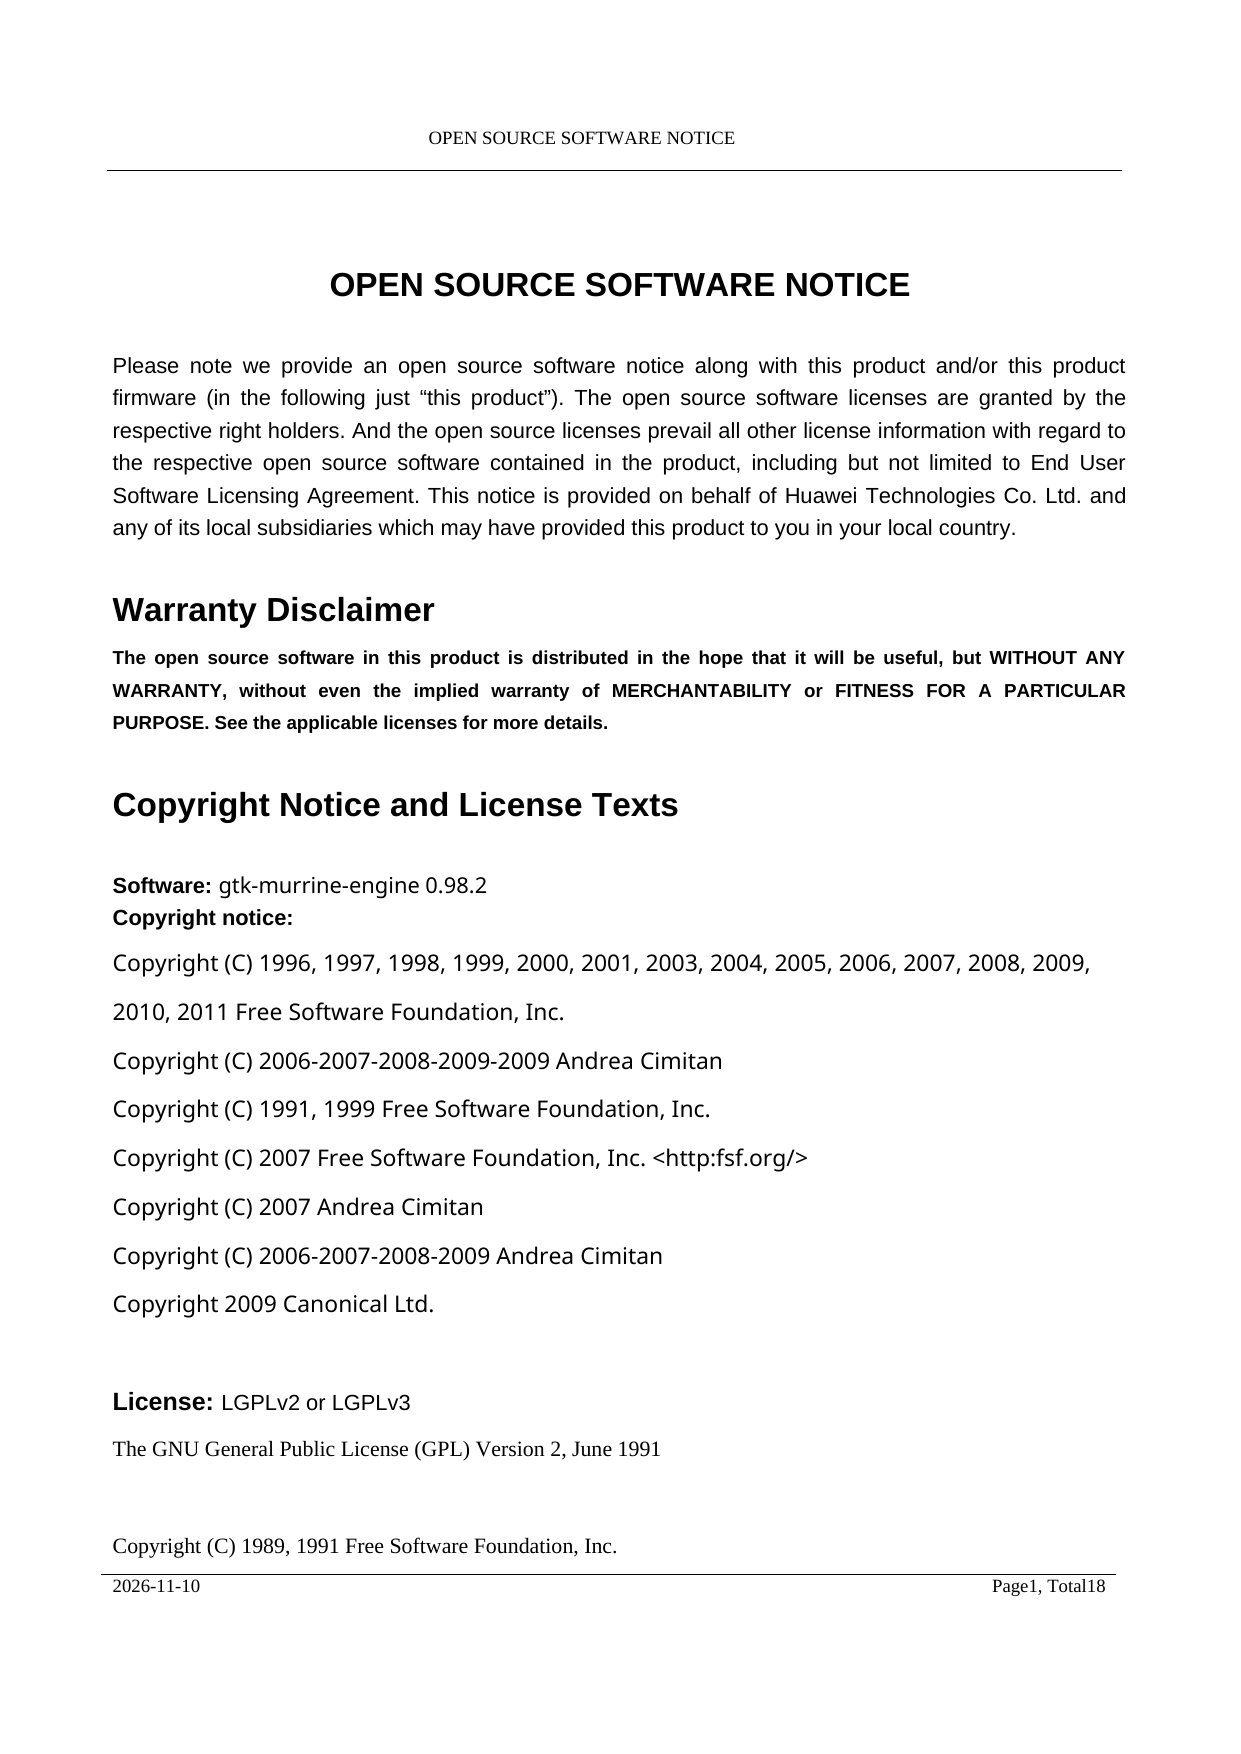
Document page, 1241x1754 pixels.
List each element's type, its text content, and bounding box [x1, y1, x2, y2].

text Copyright notice: [112, 901, 1128, 934]
text Software: gtk-murrine-engine 0.98.2 [112, 869, 1128, 901]
text OPEN SOURCE SOFTWARE NOTICE [112, 251, 1128, 316]
text Warranty Disclaimer [112, 576, 1128, 641]
text Please note we provide an open source software notice along with this product and/or this product firmware (in the following just “this product”). The open source software licenses are granted by the respective right holders. And the open source licenses prevail all other license information with regard to the respective open source software contained in the product, including but not limited to End User Software Licensing Agreement. This notice is provided on behalf of Huawei Technologies Co. Ltd. and any of its local subsidiaries which may have provided this product to you in your local country. [112, 349, 1128, 544]
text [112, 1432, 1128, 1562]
text Copyright Notice and License Texts [112, 771, 1128, 836]
text The open source software in this product is distributed in the hope that it will be useful, but WITHOUT ANY WARRANTY, without even the implied warranty of MERCHANTABILITY or FITNESS FOR A PARTICULAR PURPOSE. See the applicable licenses for more details. [112, 641, 1128, 739]
text License: LGPLv2 or LGPLv3 [112, 1385, 1128, 1418]
text Copyright (C) 1996, 1997, 1998, 1999, 2000, 2001, 2003, 2004, 2005, 2006, 2007, 2008, 2009, 2010, 2011 Free Software Foundation, Inc. Copyright (C) 2006-2007-2008-2009-2009 Andrea Cimitan Copyright (C) 1991, 1999 Free Software Foundation, Inc. Copyright (C) 2007 Free Software Foundation, Inc. <http:fsf.org/> Copyright (C) 2007 Andrea Cimitan Copyright (C) 2006-2007-2008-2009 Andrea Cimitan Copyright 2009 Canonical Ltd. [112, 947, 1128, 1369]
